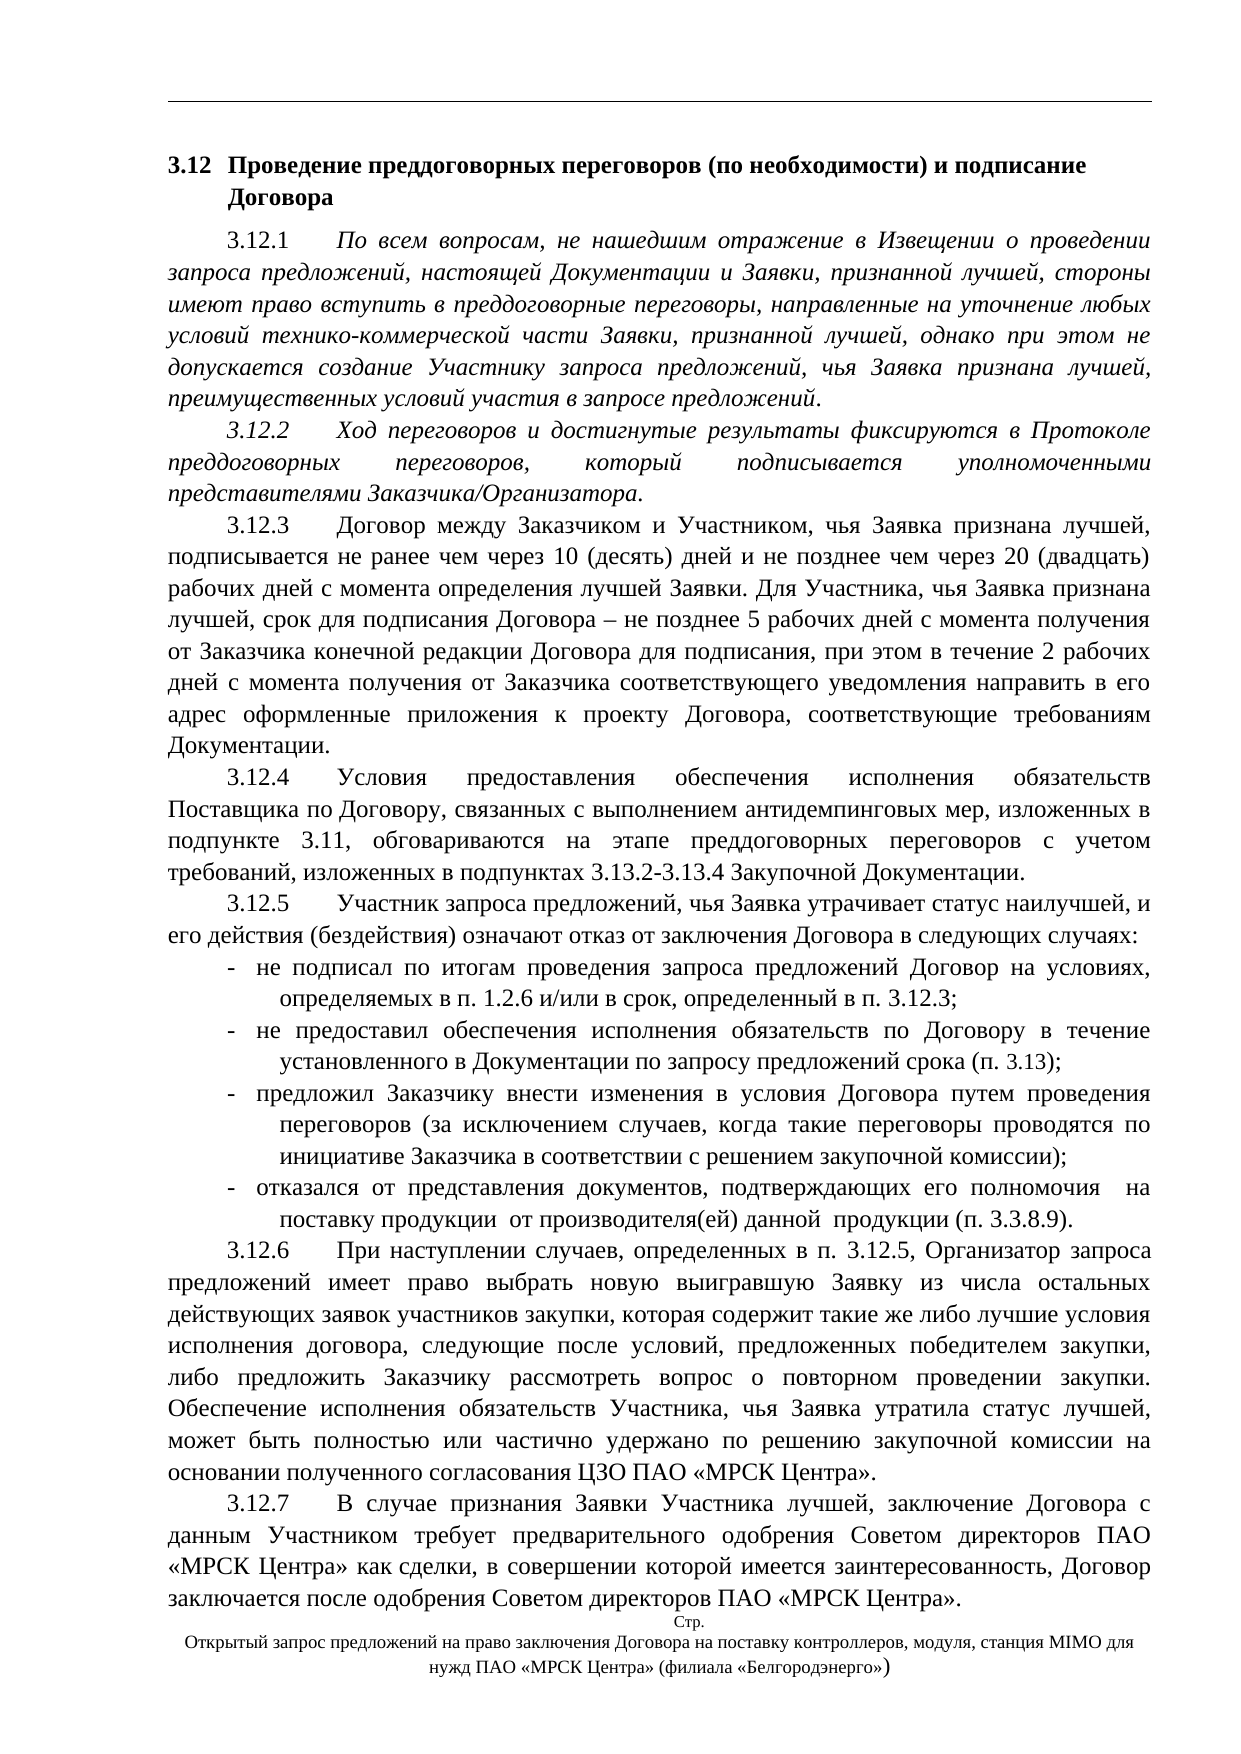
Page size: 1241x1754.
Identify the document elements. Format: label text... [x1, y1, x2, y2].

list По всем вопросам, не нашедшим отражение в Извещении о проведении запроса предложений, настоящей Документации и Заявки, признанной лучшей, стороны имеют право вступить в преддоговорные переговоры, направленные на уточнение любых условий технико-коммерческой части Заявки, признанной лучшей, однако при этом не допускается создание Участнику запроса предложений, чья Заявка признана лучшей, преимущественных условий участия в запросе предложений. [168, 226, 1152, 412]
list В случае признания Заявки Участника лучшей, заключение Договора с данным Участником требует предварительного одобрения Советом директоров ПАО «МРСК Центра» как сделки, в совершении которой имеется заинтересованность, Договор заключается после одобрения Советом директоров ПАО «МРСК Центра». [168, 1488, 1152, 1612]
subtitle Проведение преддоговорных переговоров (по необходимости) и подписание Договора [168, 150, 1152, 210]
list Участник запроса предложений, чья Заявка утрачивает статус наилучшей, и его действия (бездействия) означают отказ от заключения Договора в следующих случаях: [168, 888, 1152, 949]
list предложил Заказчику внести изменения в условия Договора путем проведения переговоров (за исключением случаев, когда такие переговоры проводятся по инициативе Заказчика в соответствии с решением закупочной комиссии); [227, 1078, 1152, 1170]
list Договор между Заказчиком и Участником, чья Заявка признана лучшей, подписывается не ранее чем через 10 (десять) дней и не позднее чем через 20 (двадцать) рабочих дней с момента определения лучшей Заявки. Для Участника, чья Заявка признана лучшей, срок для подписания Договора – не позднее 5 рабочих дней с момента получения от Заказчика конечной редакции Договора для подписания, при этом в течение 2 рабочих дней с момента получения от Заказчика соответствующего уведомления направить в его адрес оформленные приложения к проекту Договора, соответствующие требованиям Документации. [168, 510, 1152, 759]
list не предоставил обеспечения исполнения обязательств по Договору в течение установленного в Документации по запросу предложений срока (п. 3.13); [227, 1015, 1152, 1075]
list Ход переговоров и достигнутые результаты фиксируются в Протоколе преддоговорных переговоров, который подписывается уполномоченными представителями Заказчика/Организатора. [168, 415, 1152, 507]
